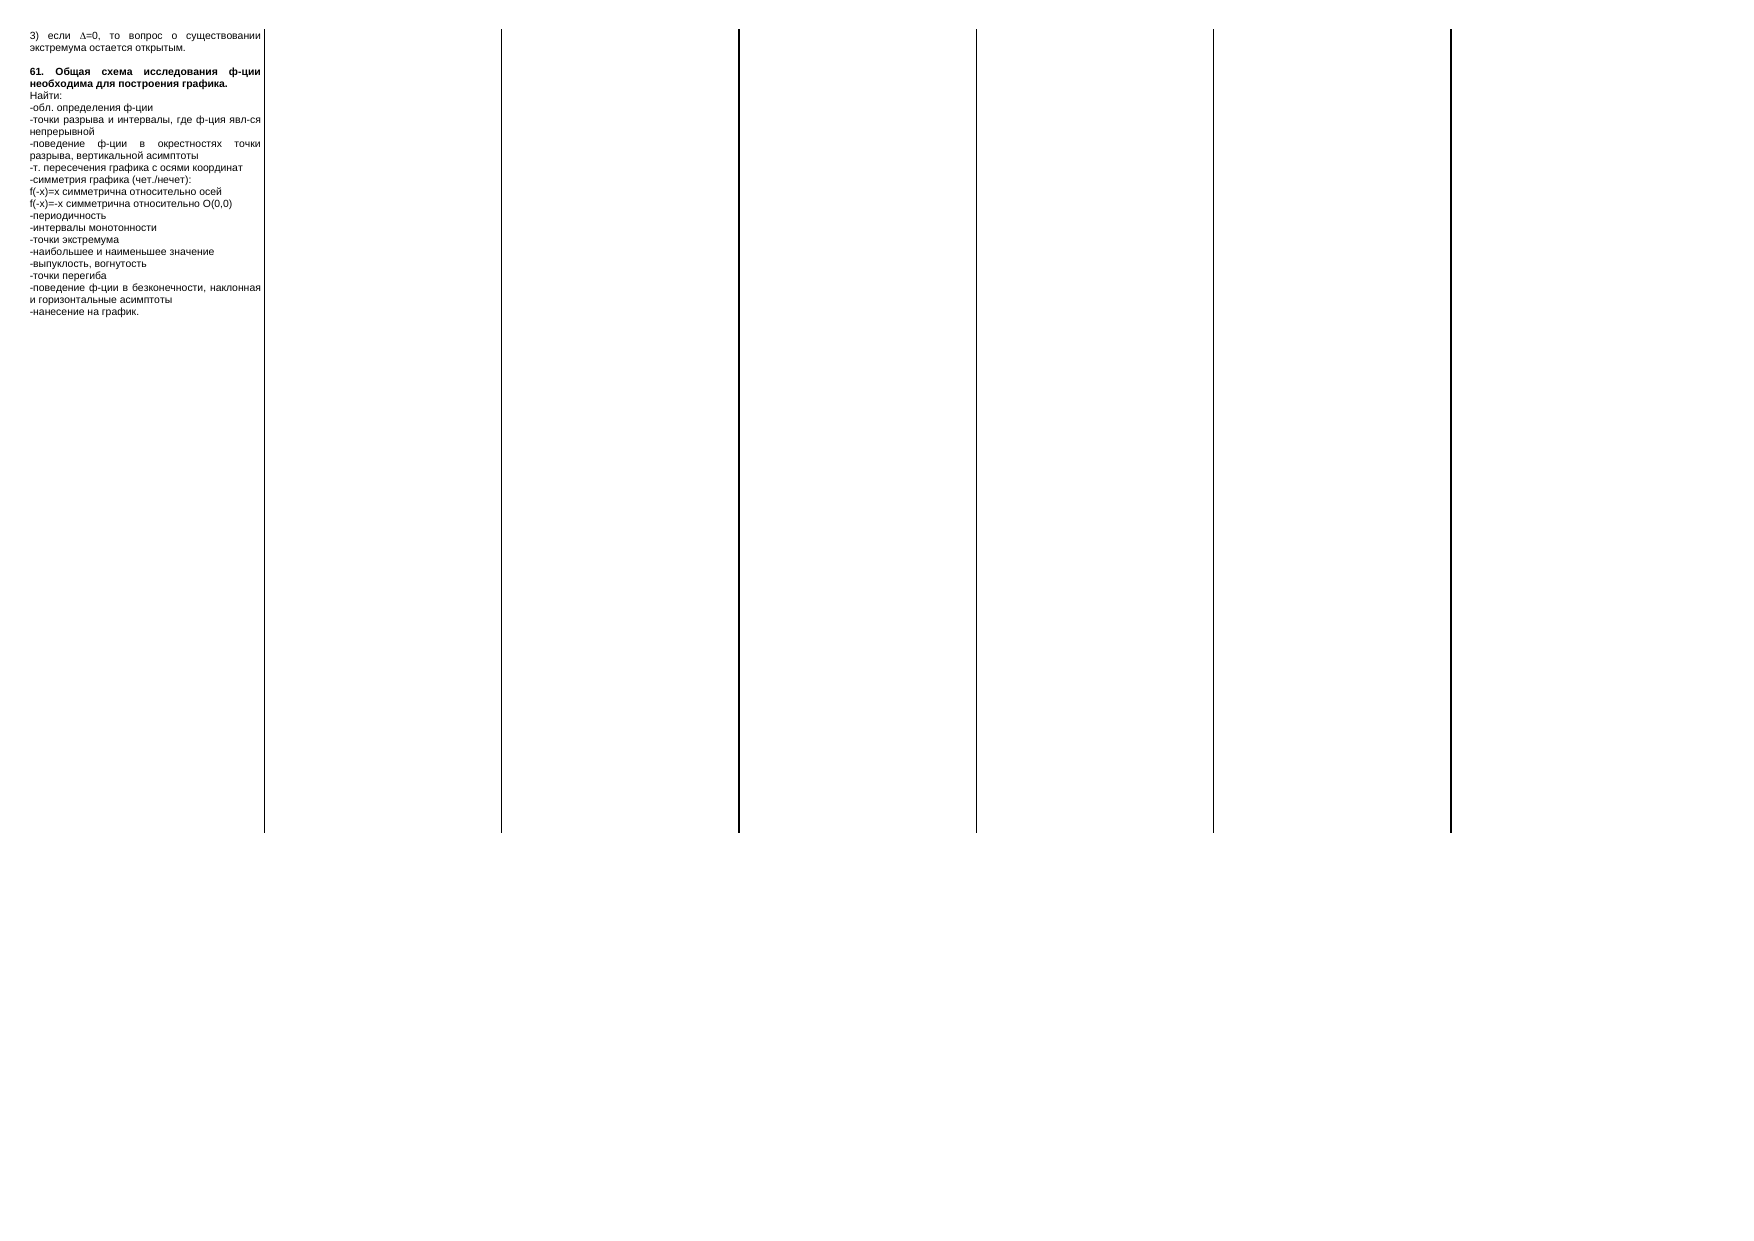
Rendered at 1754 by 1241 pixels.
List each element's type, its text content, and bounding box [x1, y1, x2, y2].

text -поведение ф-ции в безконечности, наклонная и горизонтальные асимптоты [29, 42, 261, 66]
text -точки перегиба [29, 29, 261, 42]
